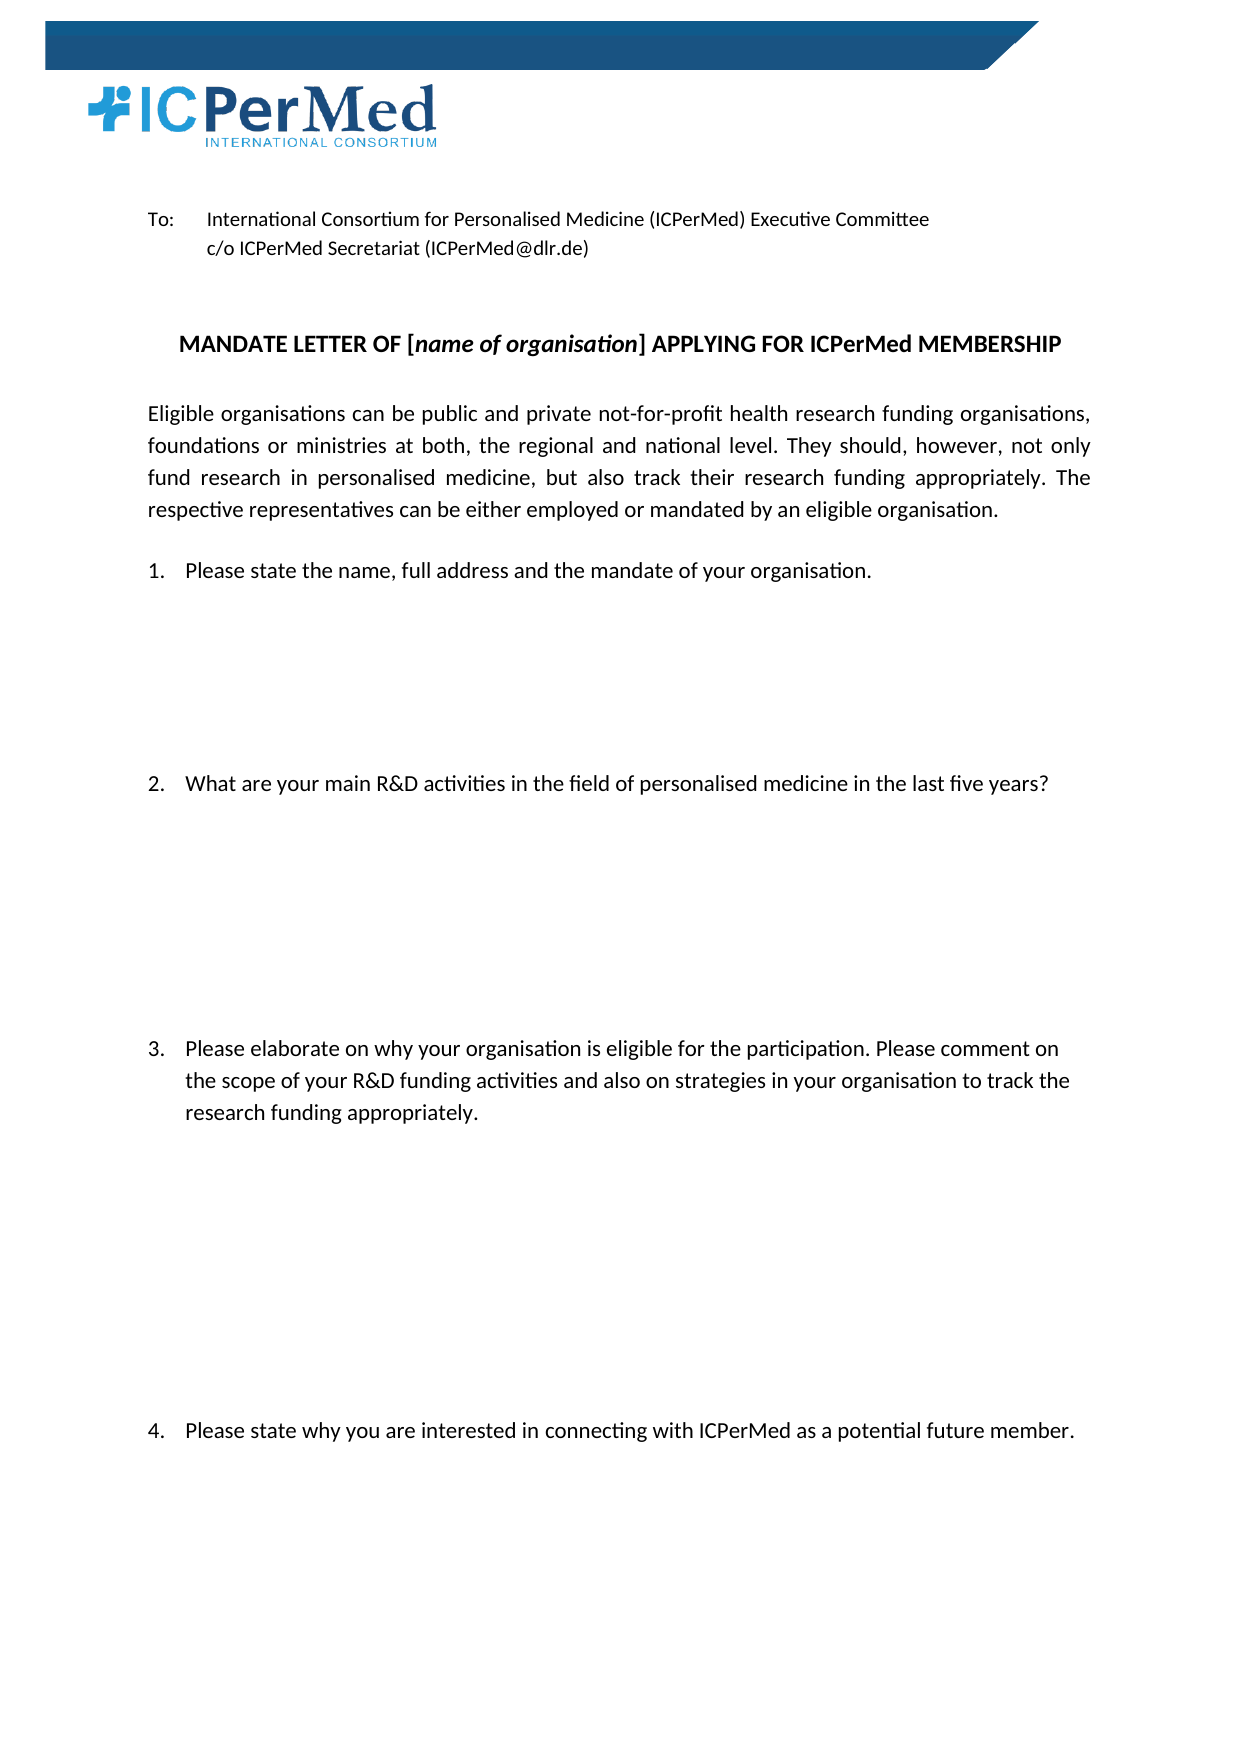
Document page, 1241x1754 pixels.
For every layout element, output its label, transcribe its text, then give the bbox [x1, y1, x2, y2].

list What are your main R&D activities in the field of personalised medicine in the last five years? [148, 769, 1093, 797]
text Eligible organisations can be public and private not-for-profit health research funding organisations, foundations or ministries at both, the regional and national level. They should, however, not only fund research in personalised medicine, but also track their research funding appropriately. The respective representatives can be either employed or mandated by an eligible organisation. [148, 399, 1093, 523]
list Please elaborate on why your organisation is eligible for the participation. Please comment on the scope of your R&D funding activities and also on strategies in your organisation to track the research funding appropriately. [148, 1034, 1093, 1126]
text MANDATE LETTER OF [name of organisation] APPLYING FOR ICPerMed MEMBERSHIP [148, 329, 1093, 359]
picture [45, 21, 1073, 70]
list Please state why you are interested in connecting with ICPerMed as a potential future member. [148, 1416, 1093, 1444]
text To: International Consortium for Personalised Medicine (ICPerMed) Executive Committee [148, 206, 1093, 231]
list Please state the name, full address and the mandate of your organisation. [148, 557, 1093, 584]
text c/o ICPerMed Secretariat (ICPerMed@dlr.de) [148, 235, 1093, 261]
picture [88, 84, 437, 147]
